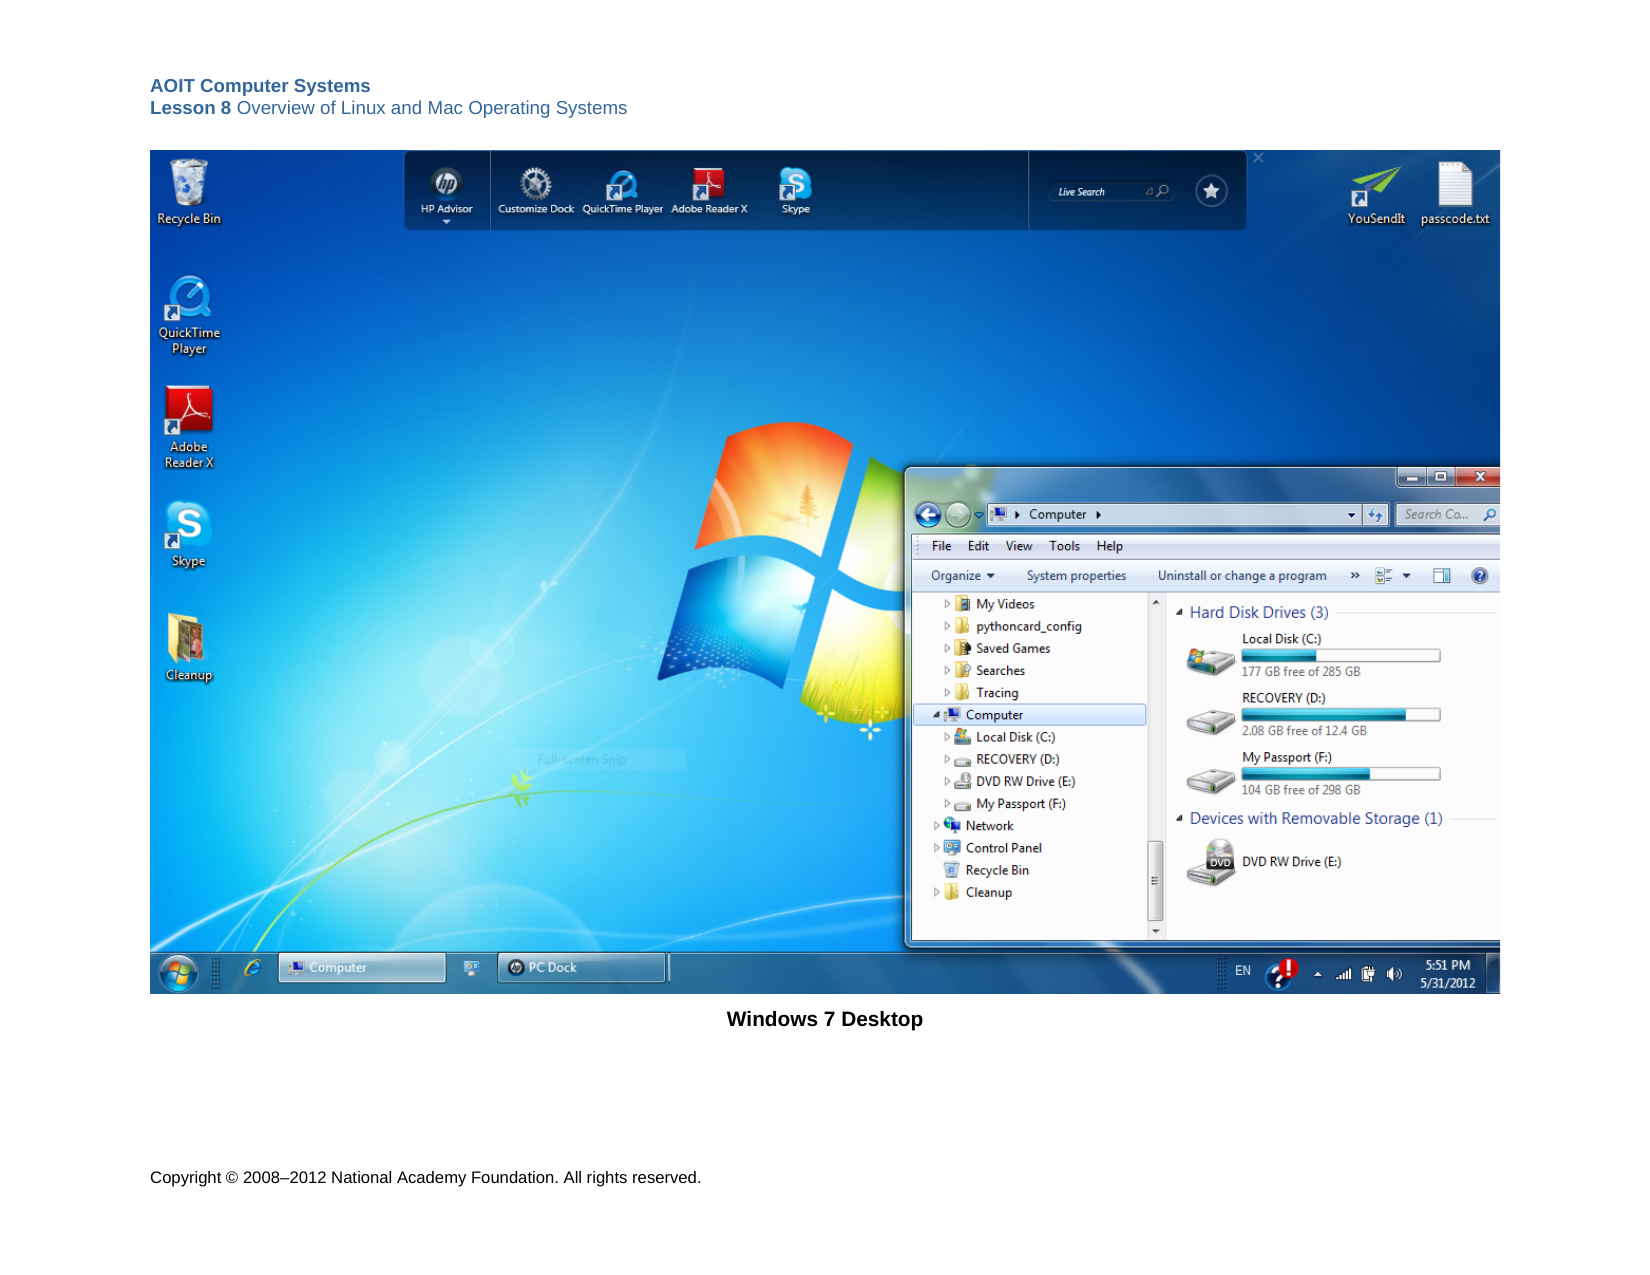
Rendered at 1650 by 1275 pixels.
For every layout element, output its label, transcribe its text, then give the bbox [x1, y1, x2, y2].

text Windows 7 Desktop [150, 1006, 1500, 1031]
picture [173, 670, 183, 679]
picture [150, 150, 1500, 994]
